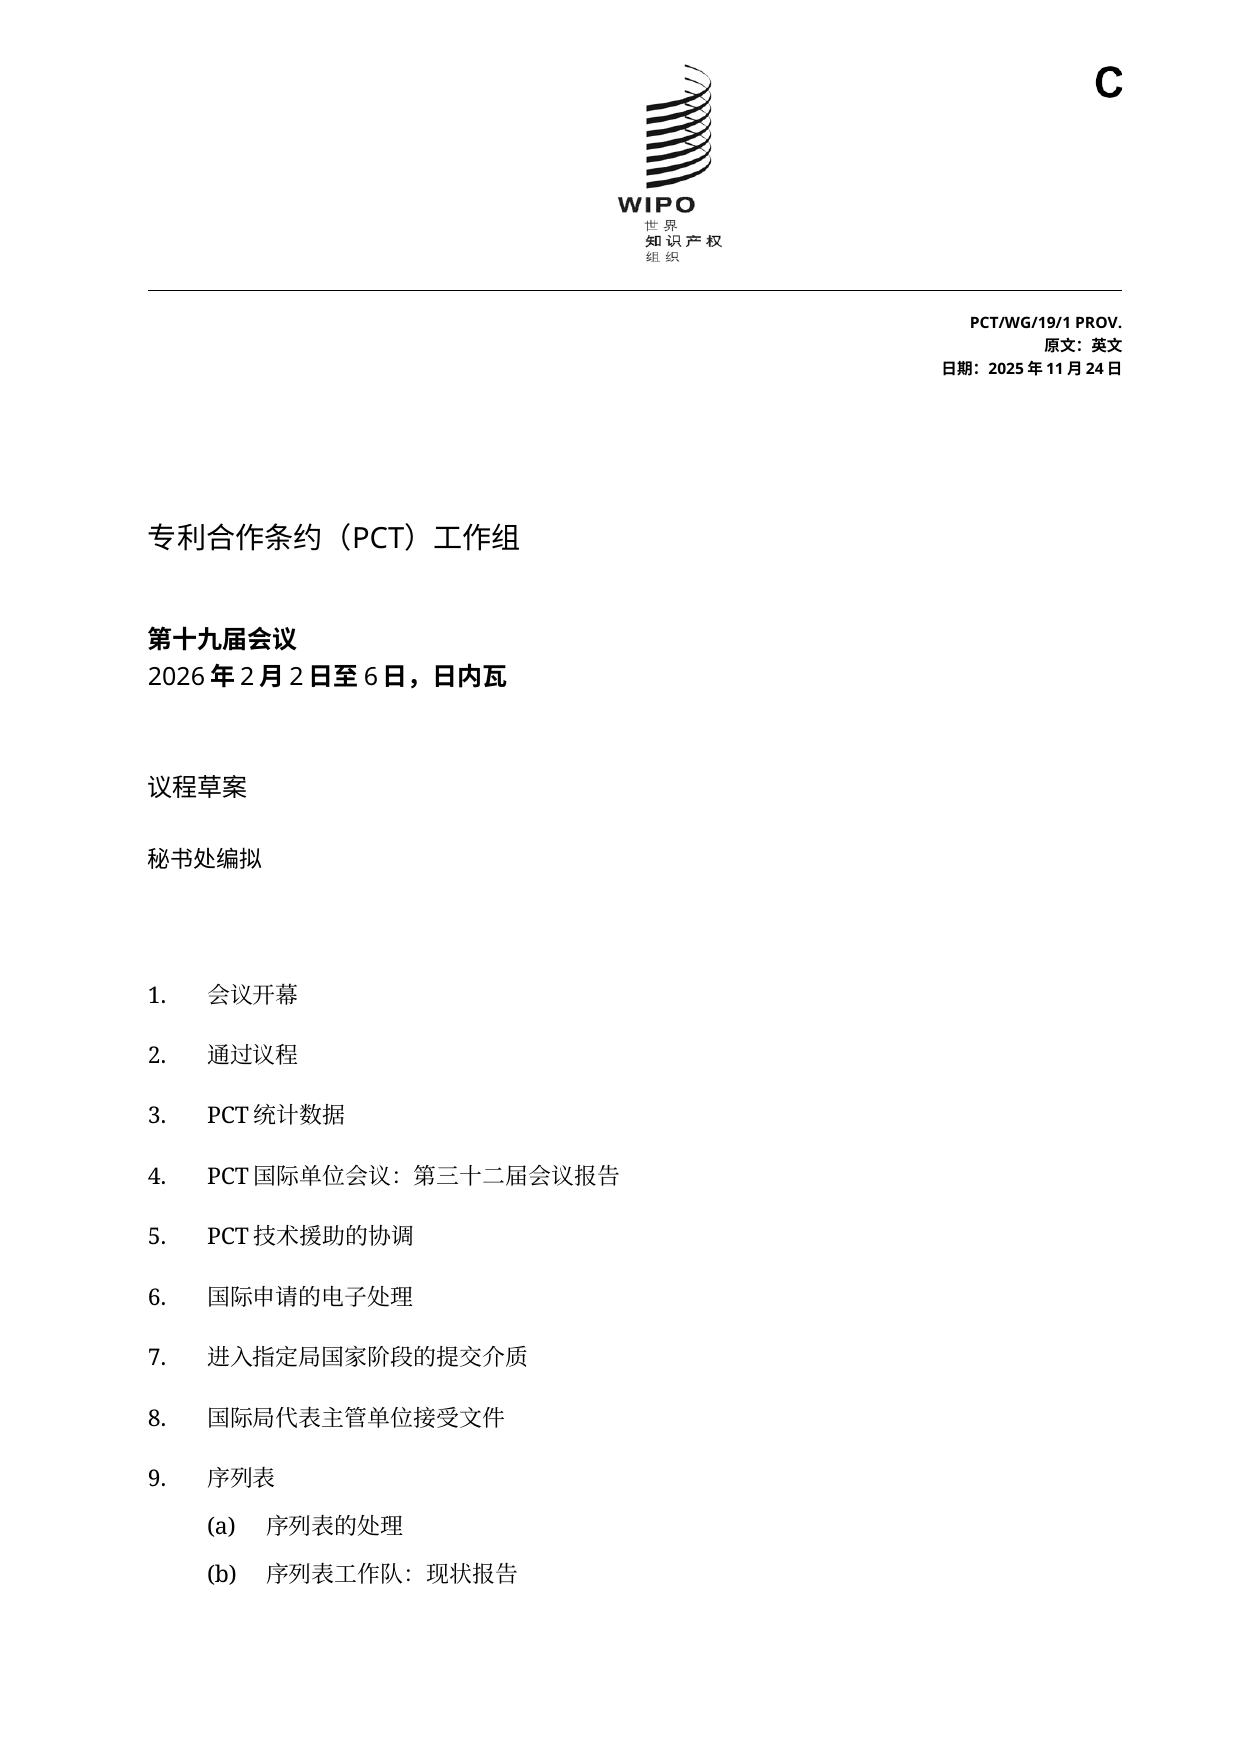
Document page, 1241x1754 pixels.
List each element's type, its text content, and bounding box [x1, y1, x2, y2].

text 专利合作条约（PCT）工作组 [148, 515, 1122, 557]
picture [613, 59, 1123, 278]
text pct/wg/19/1 prov. [148, 291, 1122, 333]
text 议程草案 [148, 767, 1122, 804]
list 会议开幕 [148, 974, 1122, 1010]
list 国际申请的电子处理 [148, 1276, 1122, 1312]
list 序列表工作队：现状报告 [207, 1553, 1122, 1589]
list 通过议程 [148, 1035, 1122, 1070]
text 秘书处编拟 [148, 841, 1122, 874]
list 序列表的处理 [207, 1506, 1122, 1541]
list PCT技术援助的协调 [148, 1216, 1122, 1251]
list PCT国际单位会议：第三十二届会议报告 [148, 1156, 1122, 1191]
list 序列表 [148, 1458, 1122, 1493]
text 第十九届会议 2026年2月2日至6日，日内瓦 [148, 620, 1122, 692]
list 国际局代表主管单位接受文件 [148, 1397, 1122, 1433]
list PCT统计数据 [148, 1095, 1122, 1131]
list 进入指定局国家阶段的提交介质 [148, 1337, 1122, 1372]
text 日期：2025年11月24日 [148, 356, 1122, 379]
text 原文：英文 [148, 333, 1122, 356]
